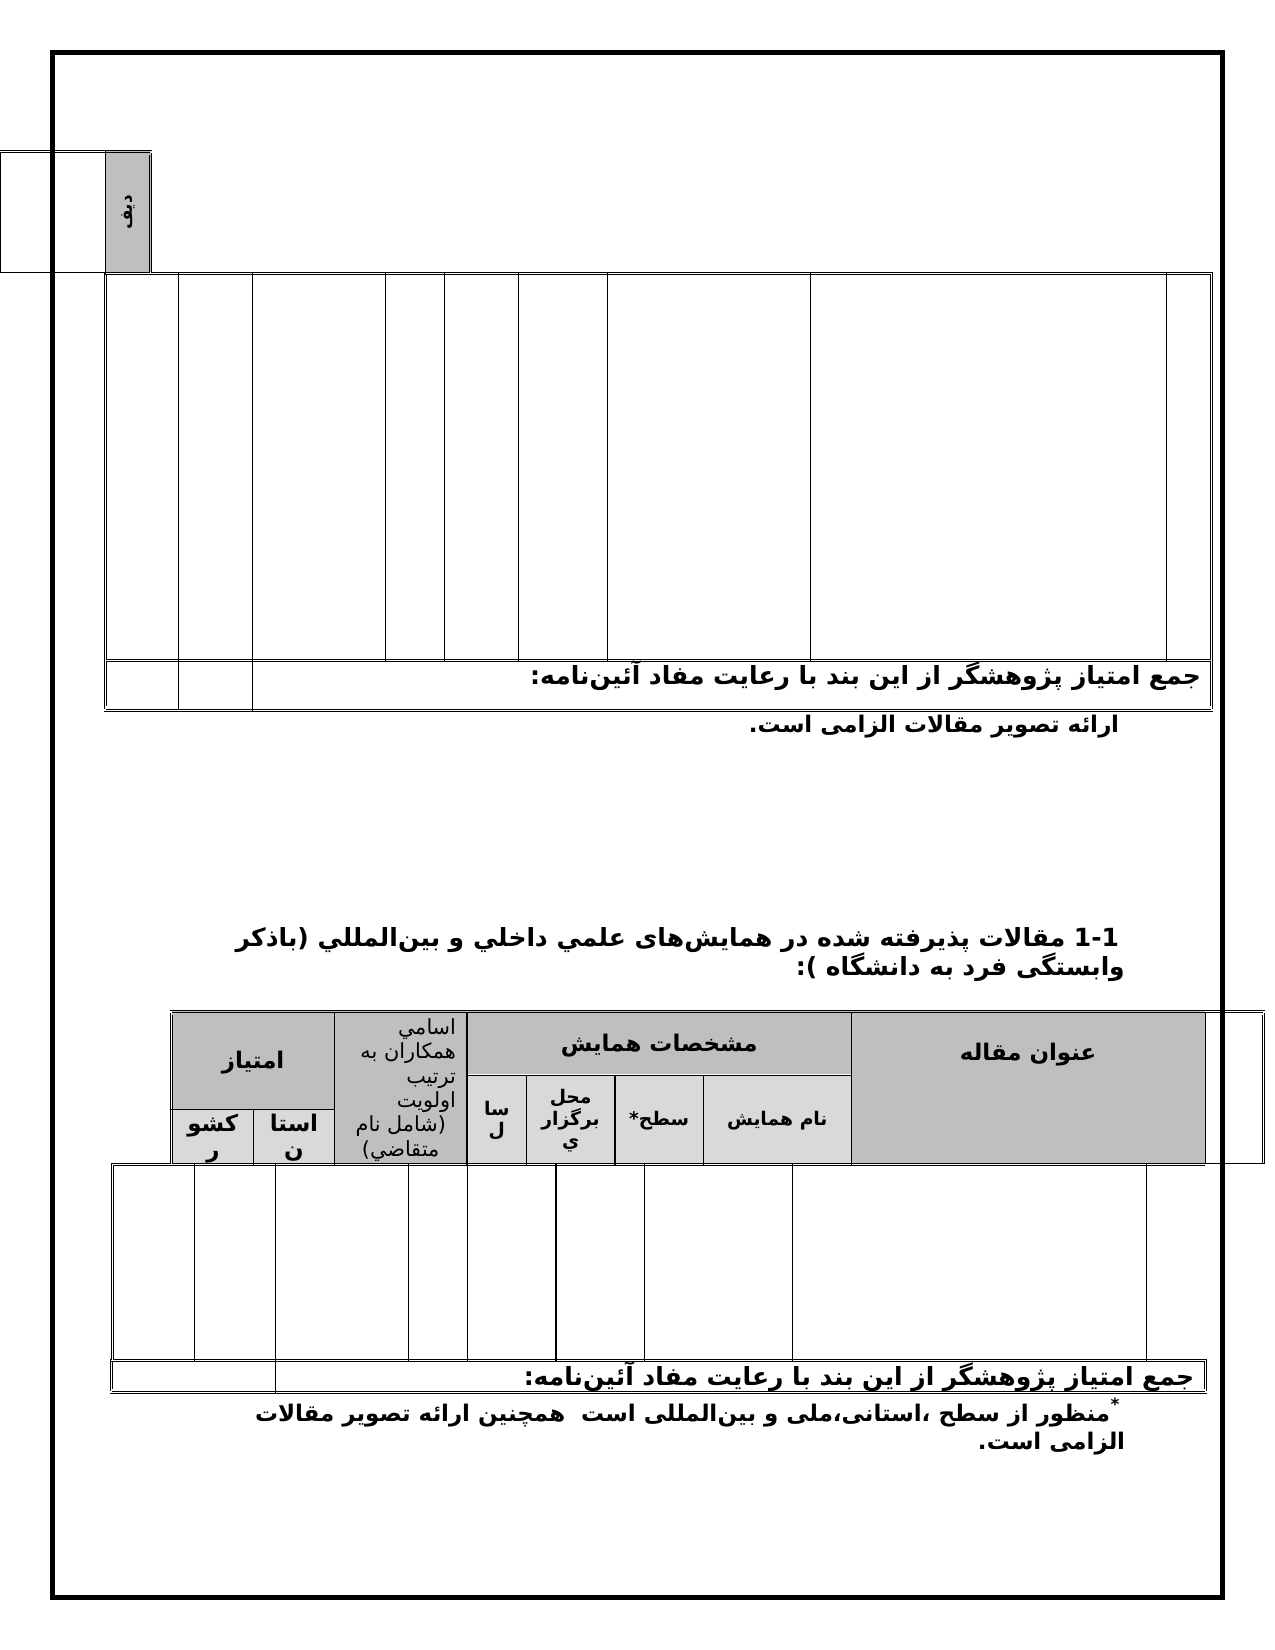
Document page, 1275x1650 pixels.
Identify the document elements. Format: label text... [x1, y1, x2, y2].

table_cell استان [254, 1110, 334, 1163]
table_cell [179, 662, 252, 708]
table_header عنوان مقاله [852, 1013, 1205, 1163]
table_cell [195, 1166, 275, 1359]
table_cell نام همايش [704, 1076, 851, 1163]
table_header اسامي همكاران به ترتيب اولويت (شامل نام متقاضي) [335, 1013, 466, 1163]
table_cell محل برگزاري [527, 1076, 614, 1163]
table_cell [557, 1166, 644, 1359]
table_cell جمع امتياز پژوهشگر از اين بند با رعايت مفاد آئين‌نامه: [276, 1362, 1205, 1391]
table_cell کشور [173, 1110, 253, 1163]
table_cell سال [468, 1076, 526, 1163]
table_cell [179, 275, 252, 658]
table_cell [105, 659, 178, 708]
table_cell [107, 275, 178, 658]
table_cell جمع امتياز پژوهشگر از اين بند با رعايت مفاد آئين‌نامه: [253, 659, 1212, 708]
table_cell [1147, 1166, 1204, 1359]
text *منظور از سطح ،استانی،ملی و بین‌المللی است همچنین ارائه تصویر مقالات الزامی است. [192, 1394, 1125, 1455]
table_cell [645, 1166, 792, 1359]
table_cell [114, 1166, 194, 1359]
table_header مشخصات همايش [468, 1013, 851, 1074]
table_cell سطح* [616, 1076, 703, 1163]
table_cell [386, 275, 444, 658]
table_cell [253, 275, 385, 658]
table_cell [468, 1166, 555, 1359]
table_cell [276, 1166, 408, 1359]
table_cell [519, 275, 607, 658]
table_header امتياز [172, 1013, 334, 1109]
table_cell [608, 275, 810, 658]
table_header رديف [106, 151, 151, 272]
table_cell [811, 275, 1166, 658]
table_cell [445, 275, 518, 658]
table_cell [793, 1166, 1146, 1359]
table_cell [1167, 275, 1210, 658]
text ارائه تصویر مقالات الزامی است. [192, 712, 1125, 738]
table_cell [112, 1362, 275, 1391]
text 1-1 مقالات پذيرفته شده در همایش‌های علمي داخلي و بين‌المللي (باذکر وابستگی فرد به دانشگاه ): [192, 923, 1125, 981]
table_cell [409, 1166, 467, 1359]
